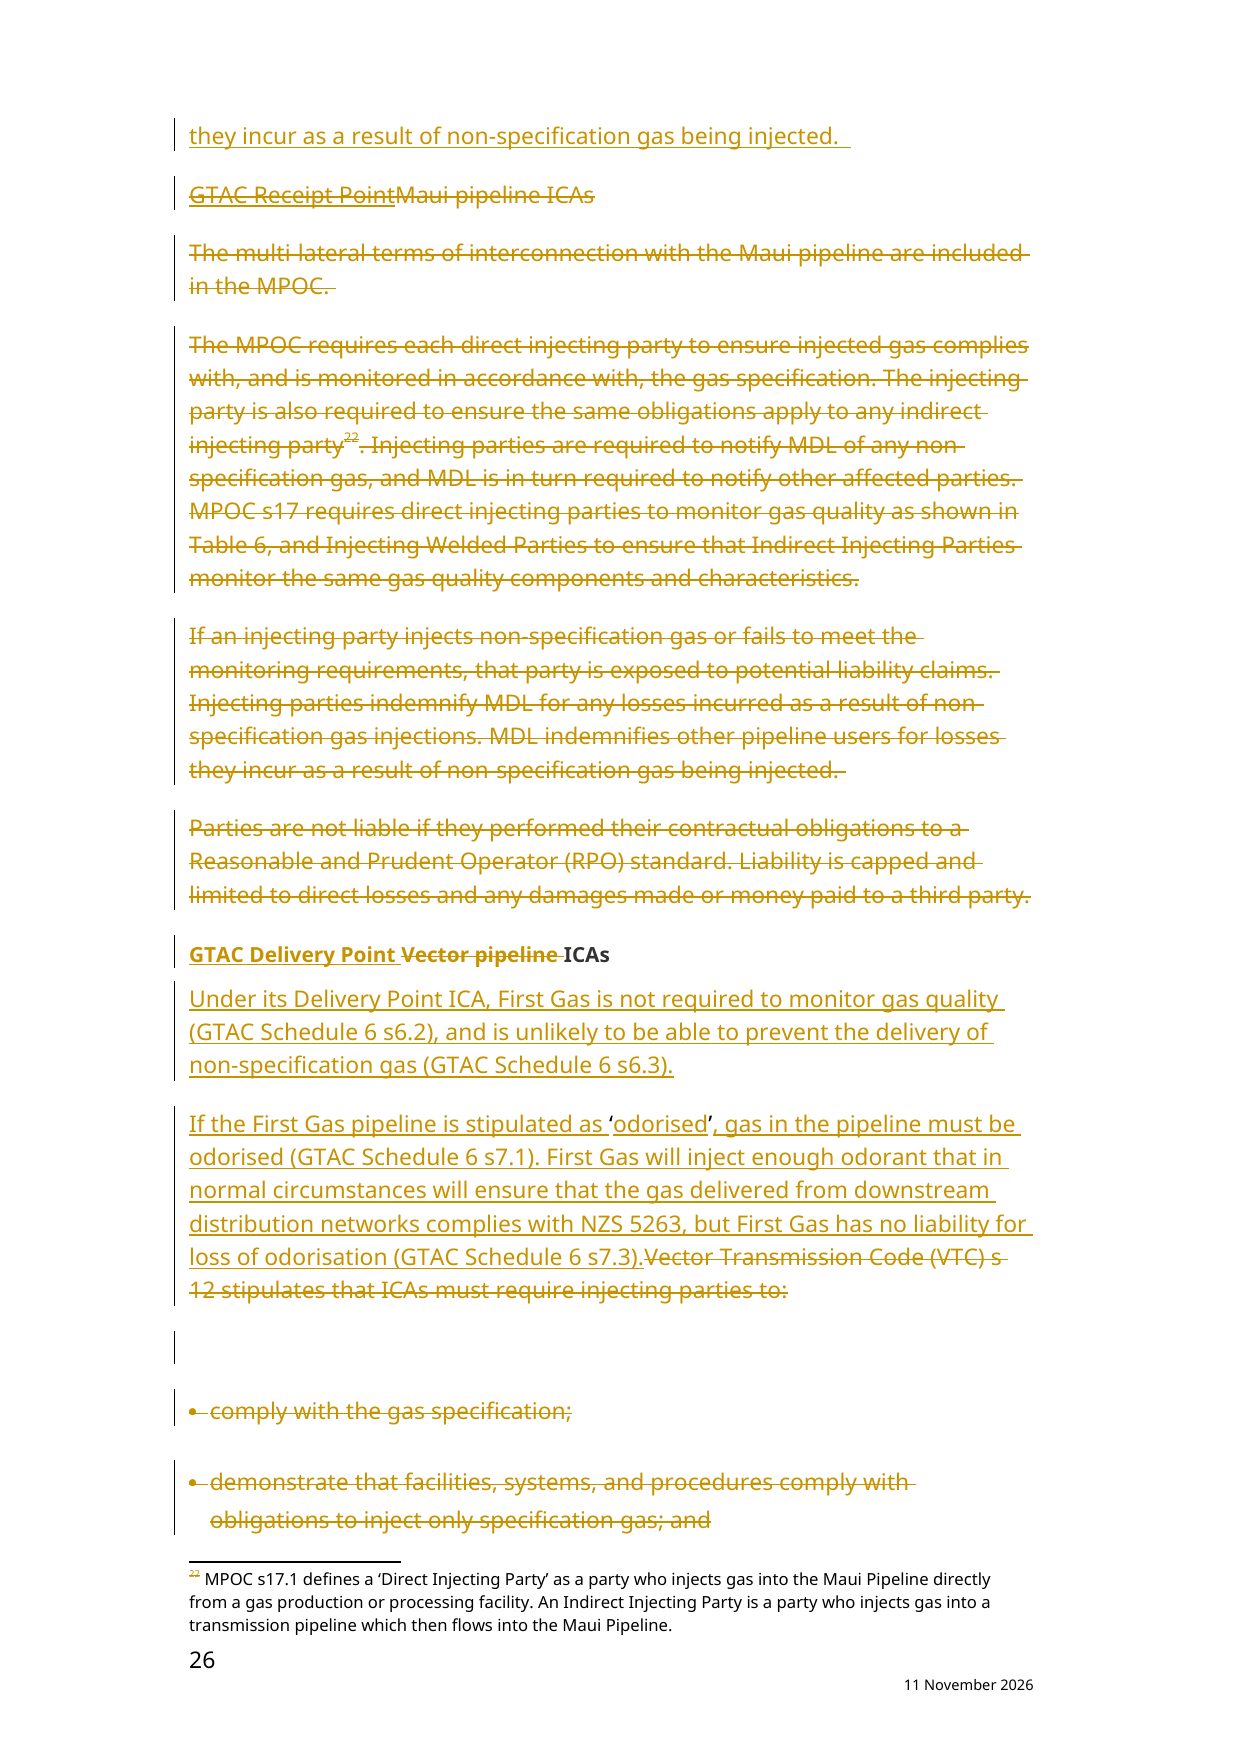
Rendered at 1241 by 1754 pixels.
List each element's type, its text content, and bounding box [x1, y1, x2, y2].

subtitle ICAs [189, 935, 1033, 968]
text ‘’ [189, 1106, 1033, 1234]
text ‘’ [189, 1236, 1033, 1306]
